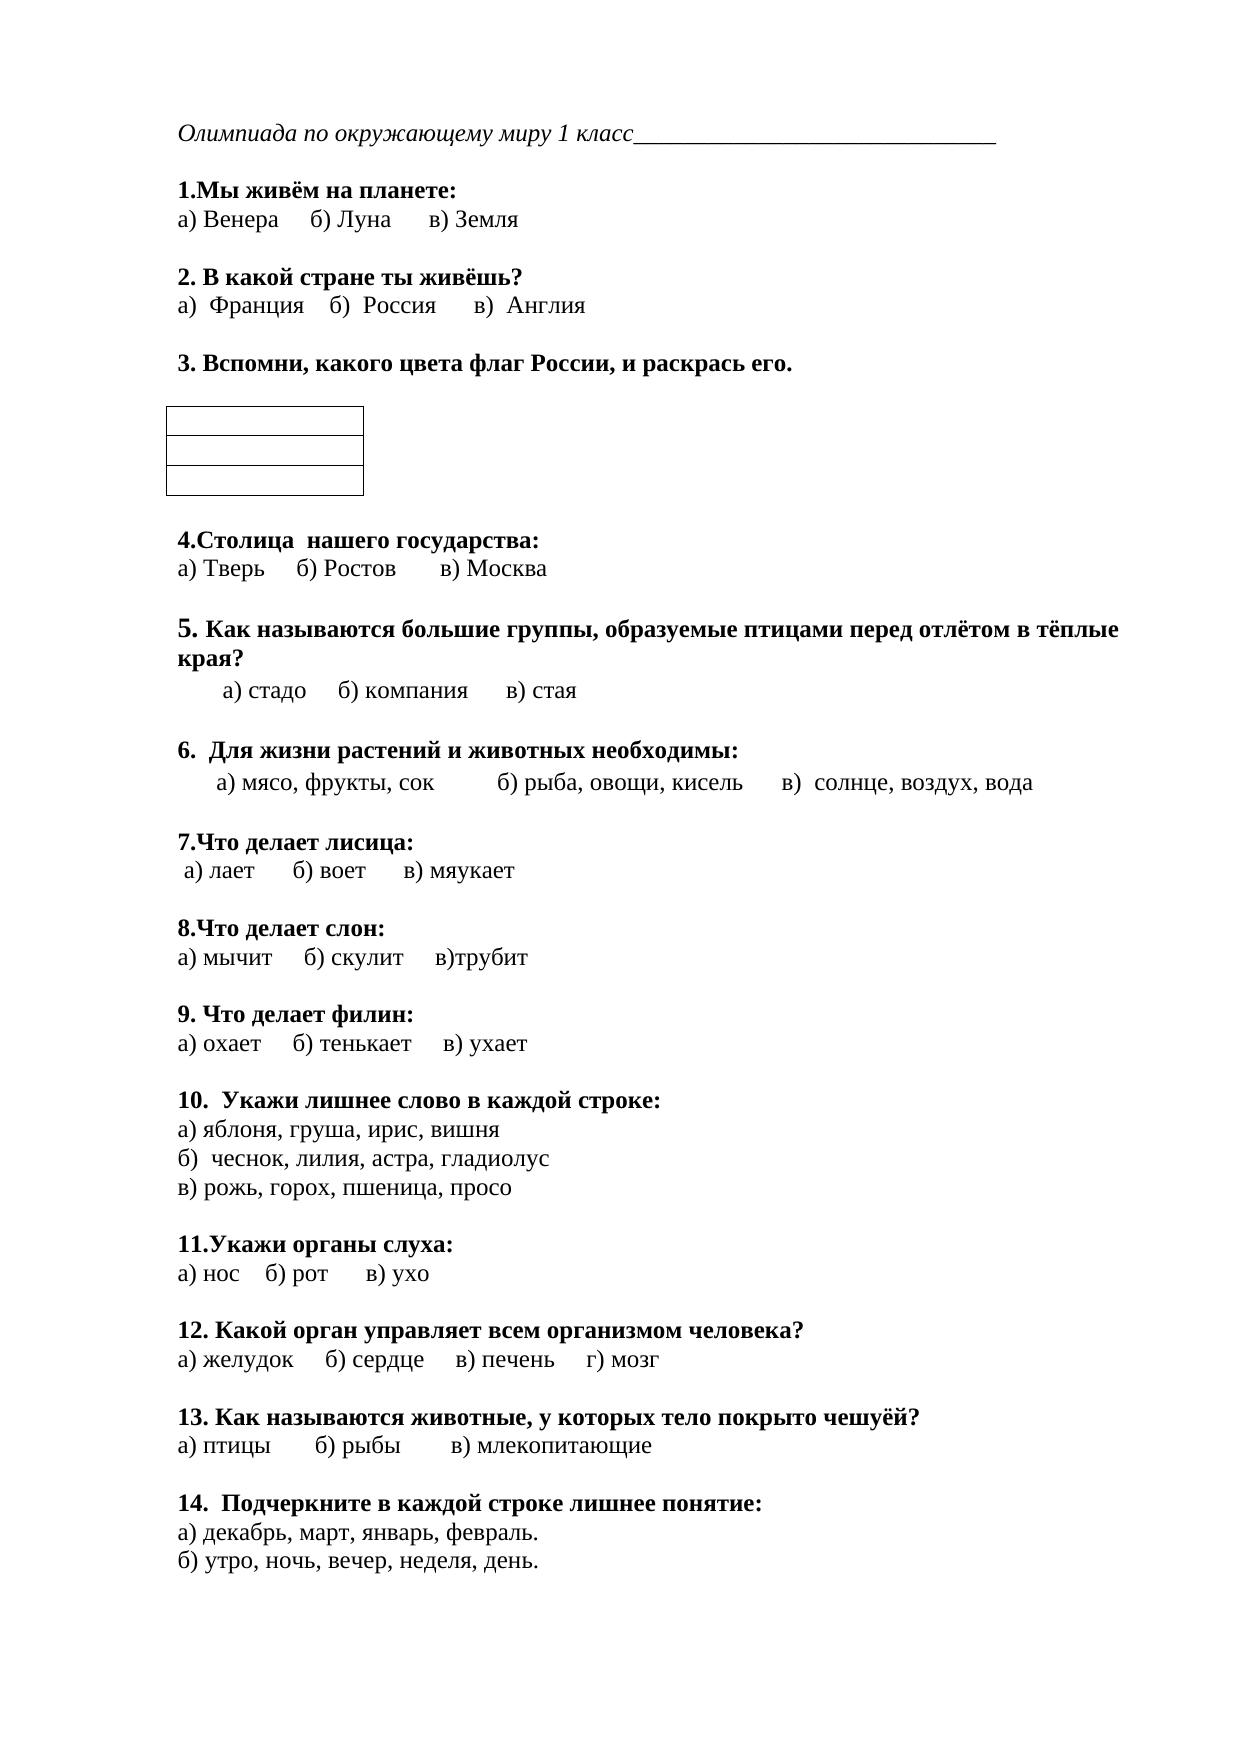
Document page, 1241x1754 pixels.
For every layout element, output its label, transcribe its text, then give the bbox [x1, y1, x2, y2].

text а) декабрь, март, январь, февраль. [177, 1517, 1152, 1545]
text а) птицы б) рыбы в) млекопитающие [177, 1430, 1152, 1459]
text а) Венера б) Луна в) Земля [177, 204, 1152, 233]
text а) Тверь б) Ростов в) Москва [177, 553, 1152, 582]
text Олимпиада по окружающему миру 1 класс_____________________________ [177, 118, 1152, 147]
text а) яблоня, груша, ирис, вишня [177, 1114, 1152, 1143]
text 13. Как называются животные, у которых тело покрыто чешуёй? [177, 1402, 1152, 1430]
text 6. Для жизни растений и животных необходимы: [202, 735, 1152, 764]
text а) желудок б) сердце в) печень г) мозг [177, 1344, 1152, 1373]
text а) мычит б) скулит в)трубит [177, 942, 1152, 970]
text 14. Подчеркните в каждой строке лишнее понятие: [177, 1488, 1152, 1517]
text а) нос б) рот в) ухо [177, 1258, 1152, 1287]
text 4.Столица нашего государства: [177, 525, 1152, 553]
text а) мясо, фрукты, сок б) рыба, овощи, кисель в) солнце, воздух, вода [177, 764, 1152, 798]
table_header [167, 407, 363, 435]
table_cell [167, 466, 363, 495]
text 10. Укажи лишнее слово в каждой строке: [177, 1085, 1152, 1114]
text 7.Что делает лисица: [177, 798, 1152, 855]
text а) стадо б) компания в) стая [177, 672, 1152, 706]
text 8.Что делает слон: [177, 884, 1152, 942]
table_cell [167, 436, 363, 465]
text 9. Что делает филин: [177, 970, 1152, 1028]
text 11.Укажи органы слуха: [177, 1229, 1152, 1258]
text 3. Вспомни, какого цвета флаг России, и раскрась его. [177, 348, 1152, 377]
text а) охает б) тенькает в) ухает [177, 1028, 1152, 1057]
text 5. Как называются большие группы, образуемые птицами перед отлётом в тёплые края? [177, 611, 1152, 672]
text а) лает б) воет в) мяукает [177, 855, 1152, 884]
text б) чеснок, лилия, астра, гладиолус [177, 1143, 1152, 1172]
text 1.Мы живём на планете: [177, 147, 1152, 204]
text в) рожь, горох, пшеница, просо [177, 1172, 1152, 1200]
text 2. В какой стране ты живёшь? [177, 262, 1152, 291]
text 12. Какой орган управляет всем организмом человека? [177, 1315, 1152, 1344]
text б) утро, ночь, вечер, неделя, день. [177, 1545, 1152, 1574]
text а) Франция б) Россия в) Англия [177, 291, 1152, 319]
